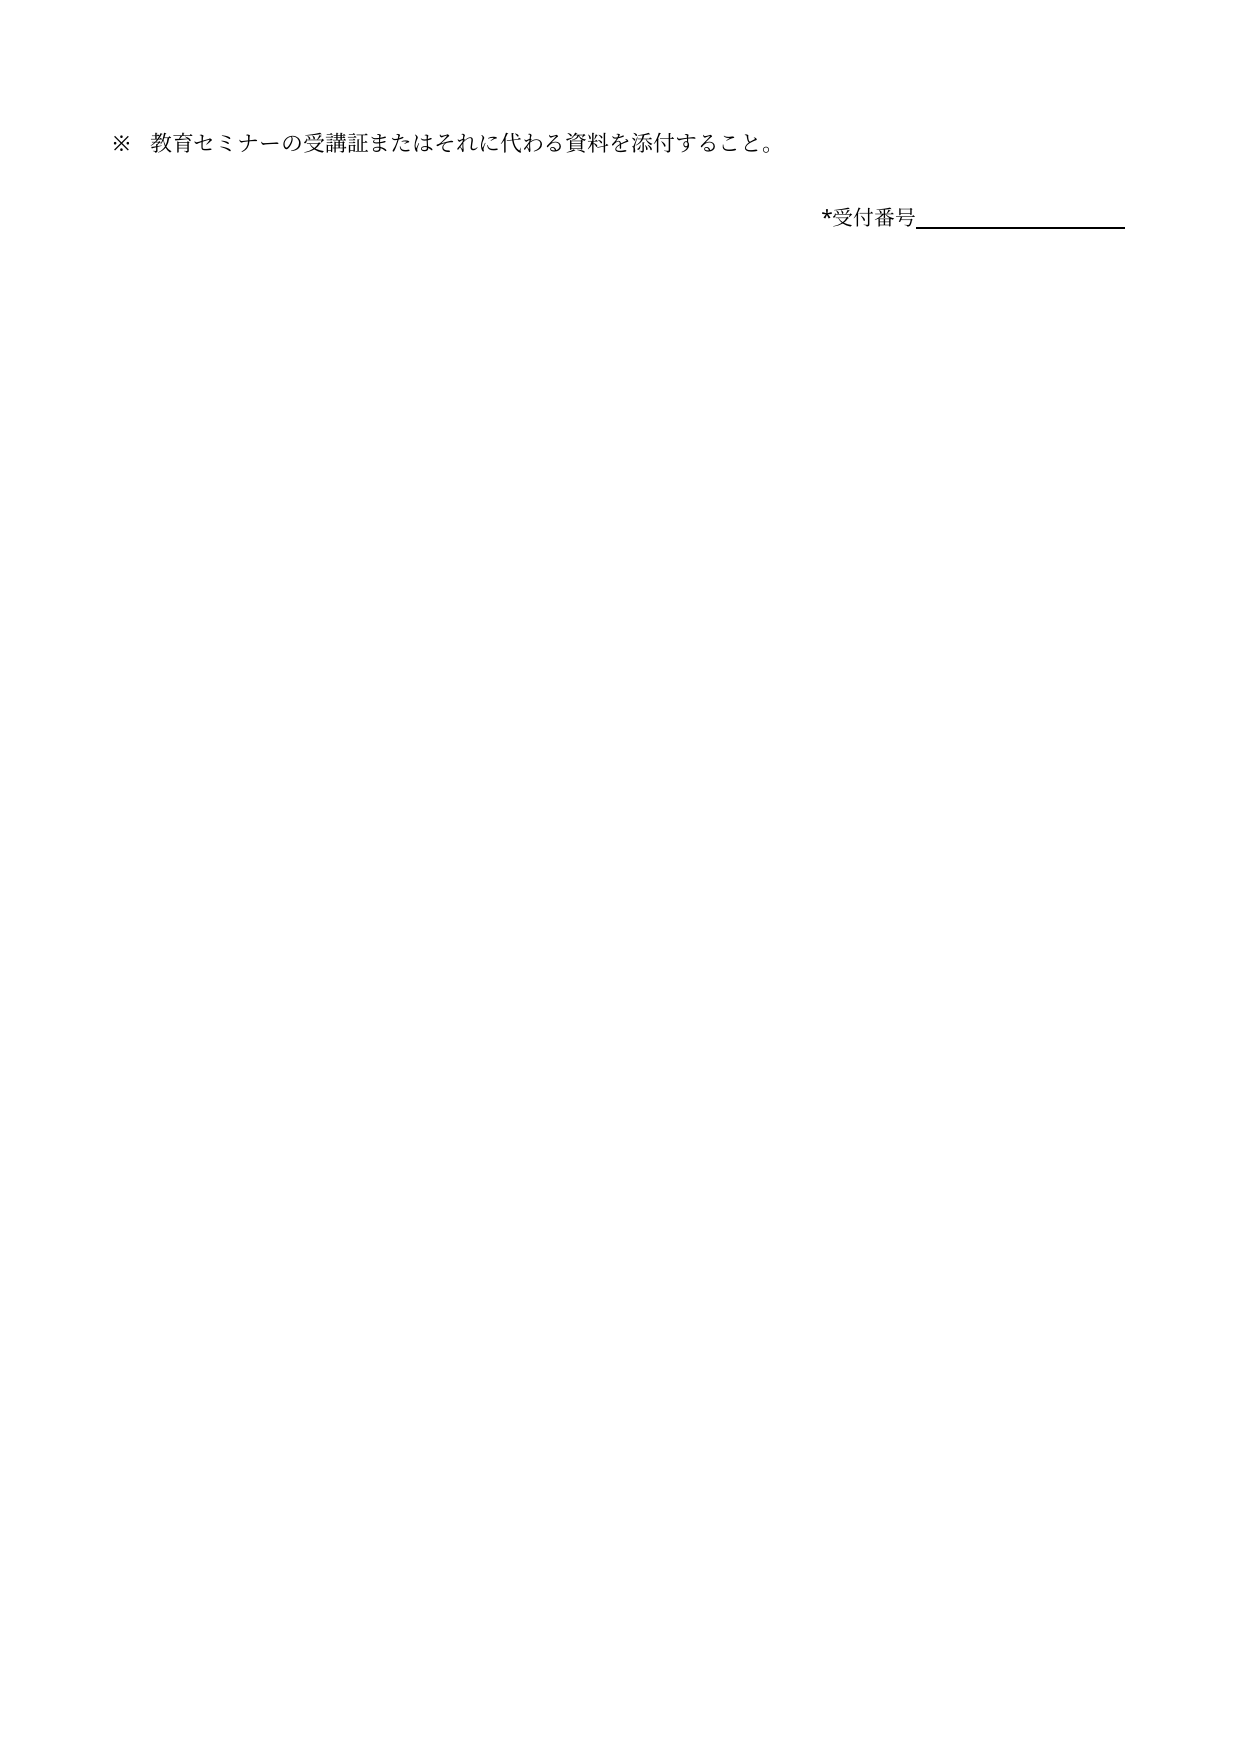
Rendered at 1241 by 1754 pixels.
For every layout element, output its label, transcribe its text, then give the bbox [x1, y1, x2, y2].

list 教育セミナーの受講証またはそれに代わる資料を添付すること。 [112, 123, 1128, 160]
list *受付番号 [150, 198, 1128, 235]
